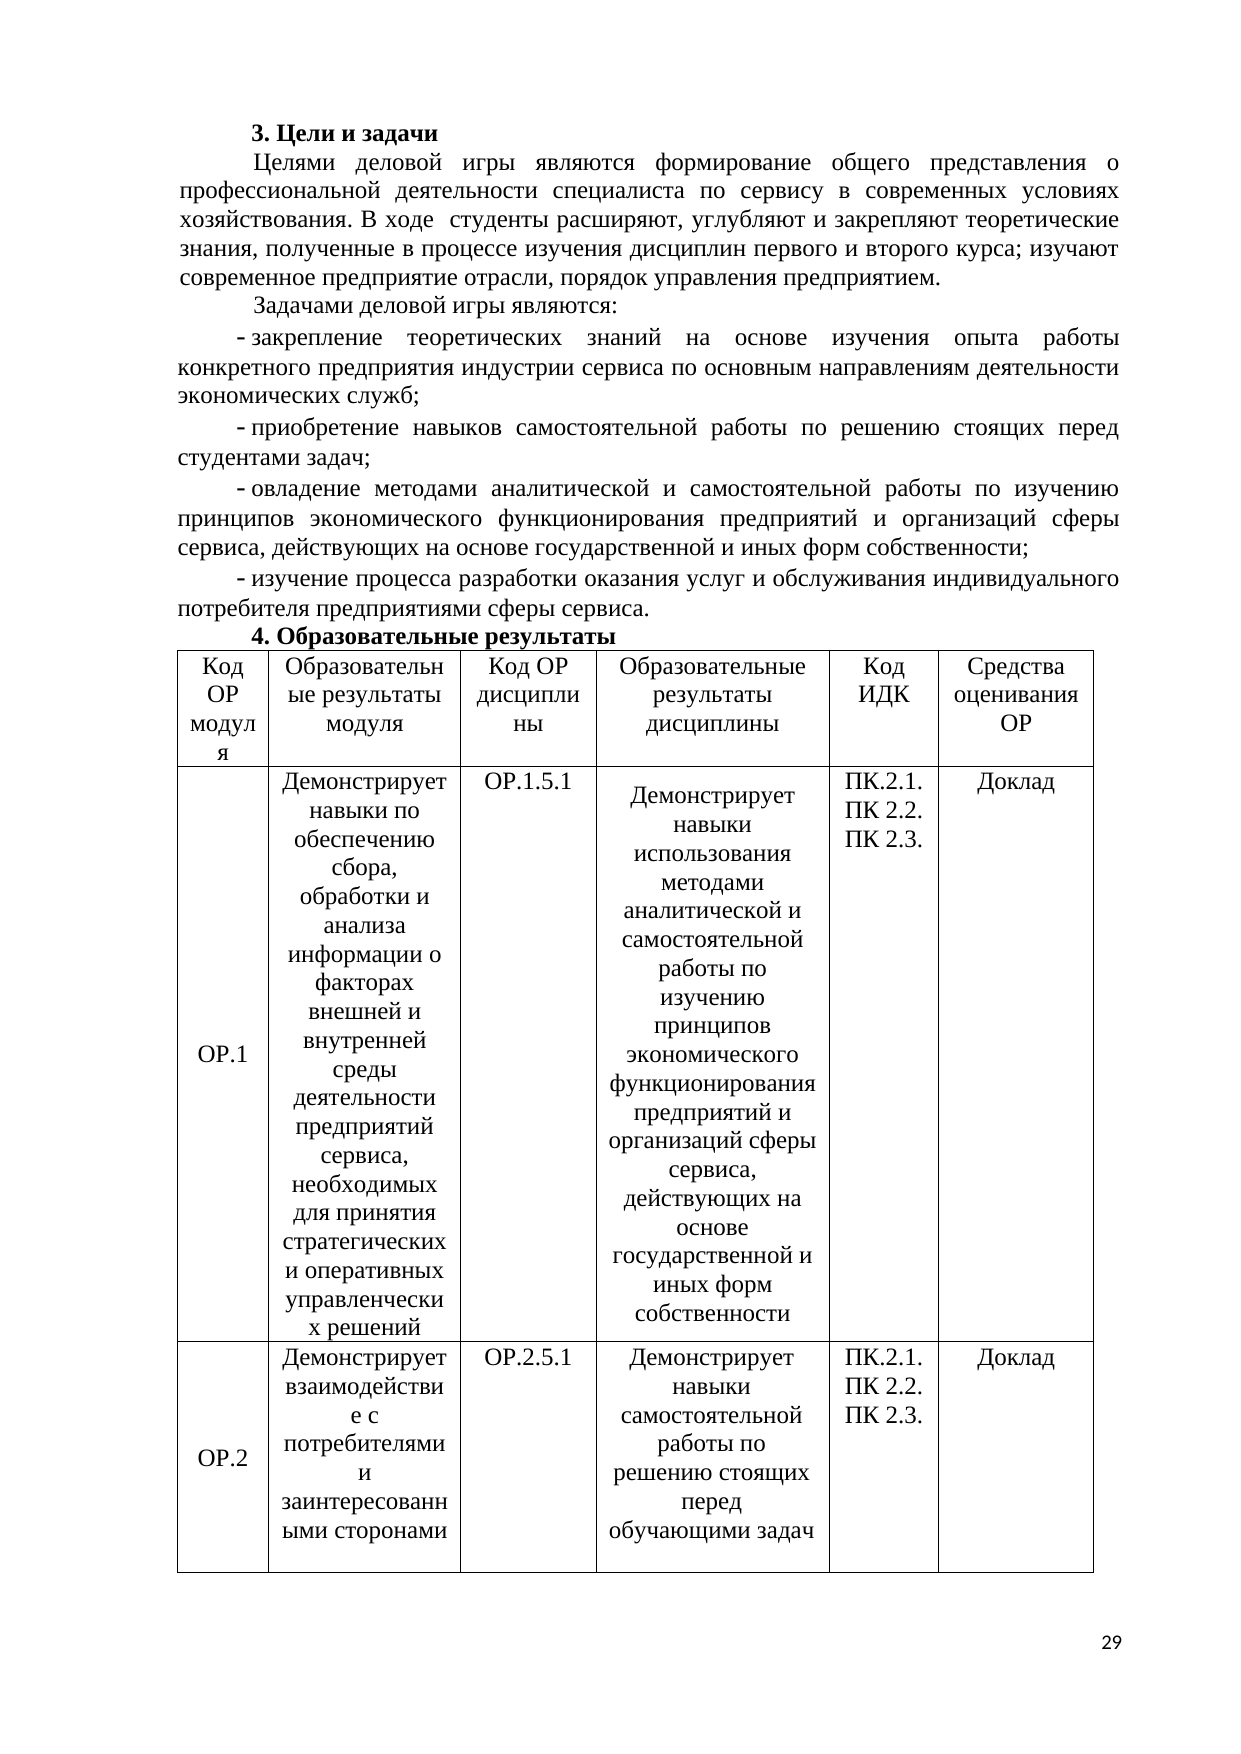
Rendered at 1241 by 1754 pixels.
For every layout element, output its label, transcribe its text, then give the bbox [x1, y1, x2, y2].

table_cell Демонстрирует навыки самостоятельной работы по решению стоящих перед обучающими задач [597, 1342, 829, 1572]
table_cell Демонстрирует взаимодействие с потребителями и заинтересованными сторонами [269, 1342, 460, 1572]
table_header Образовательные результаты модуля [269, 651, 460, 766]
table_header Образовательные результаты дисциплины [597, 651, 829, 766]
table_cell ОР.2 [178, 1342, 268, 1572]
table_cell ПК.2.1. ПК 2.2. ПК 2.3. [830, 1342, 938, 1572]
text 4. Образовательные результаты [177, 621, 1122, 650]
text Целями деловой игры являются формирование общего представления о профессиональной деятельности специалиста по сервису в современных условиях хозяйствования. В ходе студенты расширяют, углубляют и закрепляют теоретические знания, полученные в процессе изучения дисциплин первого и второго курса; изучают современное предприятие отрасли, порядок управления предприятием. [179, 147, 1120, 291]
table_cell ОР.1.5.1 [461, 767, 596, 1341]
table_cell Демонстрирует навыки использования методами аналитической и самостоятельной работы по изучению принципов экономического функционирования предприятий и организаций сферы сервиса, действующих на основе государственной и иных форм собственности [597, 767, 829, 1341]
table_cell ОР.2.5.1 [461, 1342, 596, 1572]
table_header Средства оценивания ОР [939, 651, 1093, 766]
text 3. Цели и задачи [177, 118, 1122, 147]
list приобретение навыков самостоятельной работы по решению стоящих перед студентами задач; [177, 409, 1120, 470]
list закрепление теоретических знаний на основе изучения опыта работы конкретного предприятия индустрии сервиса по основным направлениям деятельности экономических служб; [177, 319, 1120, 409]
table_header Код ИДК [830, 651, 938, 766]
table_cell Демонстрирует навыки по обеспечению сбора, обработки и анализа информации о факторах внешней и внутренней среды деятельности предприятий сервиса, необходимых для принятия стратегических и оперативных управленческих решений [269, 767, 460, 1341]
table_cell ПК.2.1. ПК 2.2. ПК 2.3. [830, 767, 938, 1341]
list изучение процесса разработки оказания услуг и обслуживания индивидуального потребителя предприятиями сферы сервиса. [177, 560, 1120, 621]
table_header Код ОР дисциплины [461, 651, 596, 766]
text Задачами деловой игры являются: [179, 291, 1122, 319]
table_header Код ОР модуля [178, 651, 268, 766]
list овладение методами аналитической и самостоятельной работы по изучению принципов экономического функционирования предприятий и организаций сферы сервиса, действующих на основе государственной и иных форм собственности; [177, 470, 1120, 560]
table_cell Доклад [939, 767, 1093, 1341]
table_cell ОР.1 [178, 767, 268, 1341]
table_cell Доклад [939, 1342, 1093, 1572]
